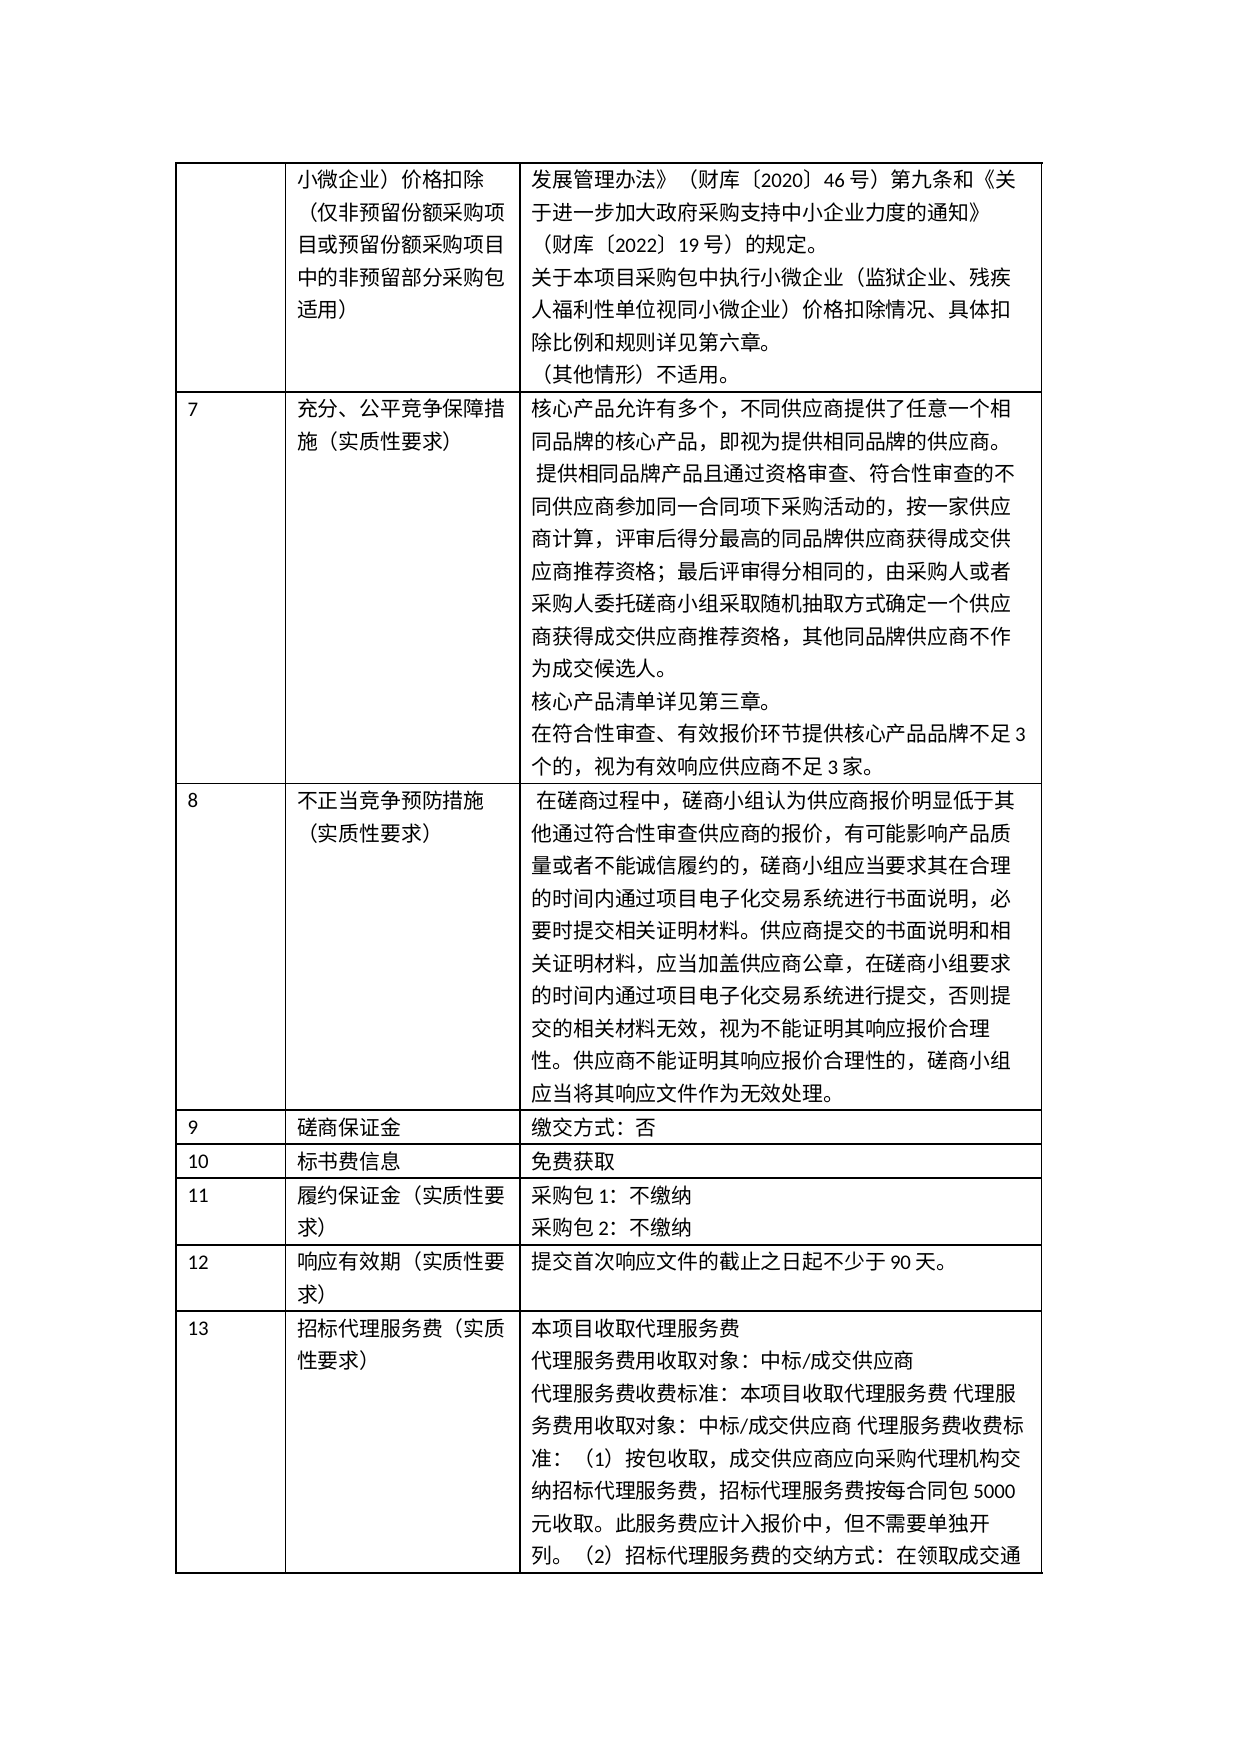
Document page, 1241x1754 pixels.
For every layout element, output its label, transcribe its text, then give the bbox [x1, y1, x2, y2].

table_cell 标书费信息 [286, 1145, 519, 1177]
table_cell 11 [177, 1179, 285, 1244]
table_cell 履约保证金（实质性要求） [286, 1179, 519, 1244]
table_cell 7 [177, 393, 285, 783]
table_cell 8 [177, 784, 285, 1109]
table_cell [521, 164, 1041, 391]
table_cell 免费获取 [521, 1145, 1041, 1177]
table_cell 不正当竞争预防措施（实质性要求） [286, 784, 519, 1109]
table_cell 6 [177, 164, 285, 391]
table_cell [521, 1312, 1041, 1572]
table_cell 9 [177, 1111, 285, 1143]
table_cell 缴交方式：否 [521, 1111, 1041, 1143]
table_cell 在磋商过程中，磋商小组认为供应商报价明显低于其他通过符合性审查供应商的报价，有可能影响产品质量或者不能诚信履约的，磋商小组应当要求其在合理的时间内通过项目电子化交易系统进行书面说明，必要时提交相关证明材料。供应商提交的书面说明和相关证明材料，应当加盖供应商公章，在磋商小组要求的时间内通过项目电子化交易系统进行提交，否则提交的相关材料无效，视为不能证明其响应报价合理性。供应商不能证明其响应报价合理性的，磋商小组应当将其响应文件作为无效处理。 [521, 784, 1041, 1109]
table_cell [286, 164, 519, 391]
table_cell 提交首次响应文件的截止之日起不少于90天。 [521, 1246, 1041, 1310]
table_cell 13 [177, 1312, 285, 1572]
table_cell 采购包1：不缴纳 采购包2：不缴纳 [521, 1179, 1041, 1244]
table_cell 磋商保证金 [286, 1111, 519, 1143]
table_cell 核心产品允许有多个，不同供应商提供了任意一个相同品牌的核心产品，即视为提供相同品牌的供应商。 提供相同品牌产品且通过资格审查、符合性审查的不同供应商参加同一合同项下采购活动的，按一家供应商计算，评审后得分最高的同品牌供应商获得成交供应商推荐资格；最后评审得分相同的，由采购人或者采购人委托磋商小组采取随机抽取方式确定一个供应商获得成交供应商推荐资格，其他同品牌供应商不作为成交候选人。 核心产品清单详见第三章。 在符合性审查、有效报价环节提供核心产品品牌不足3个的，视为有效响应供应商不足3家。 [521, 393, 1041, 783]
table_cell 充分、公平竞争保障措施（实质性要求） [286, 393, 519, 783]
table_cell 10 [177, 1145, 285, 1177]
table_cell 响应有效期（实质性要求） [286, 1246, 519, 1310]
table_cell 招标代理服务费（实质性要求） [286, 1312, 519, 1572]
table_cell 12 [177, 1246, 285, 1310]
